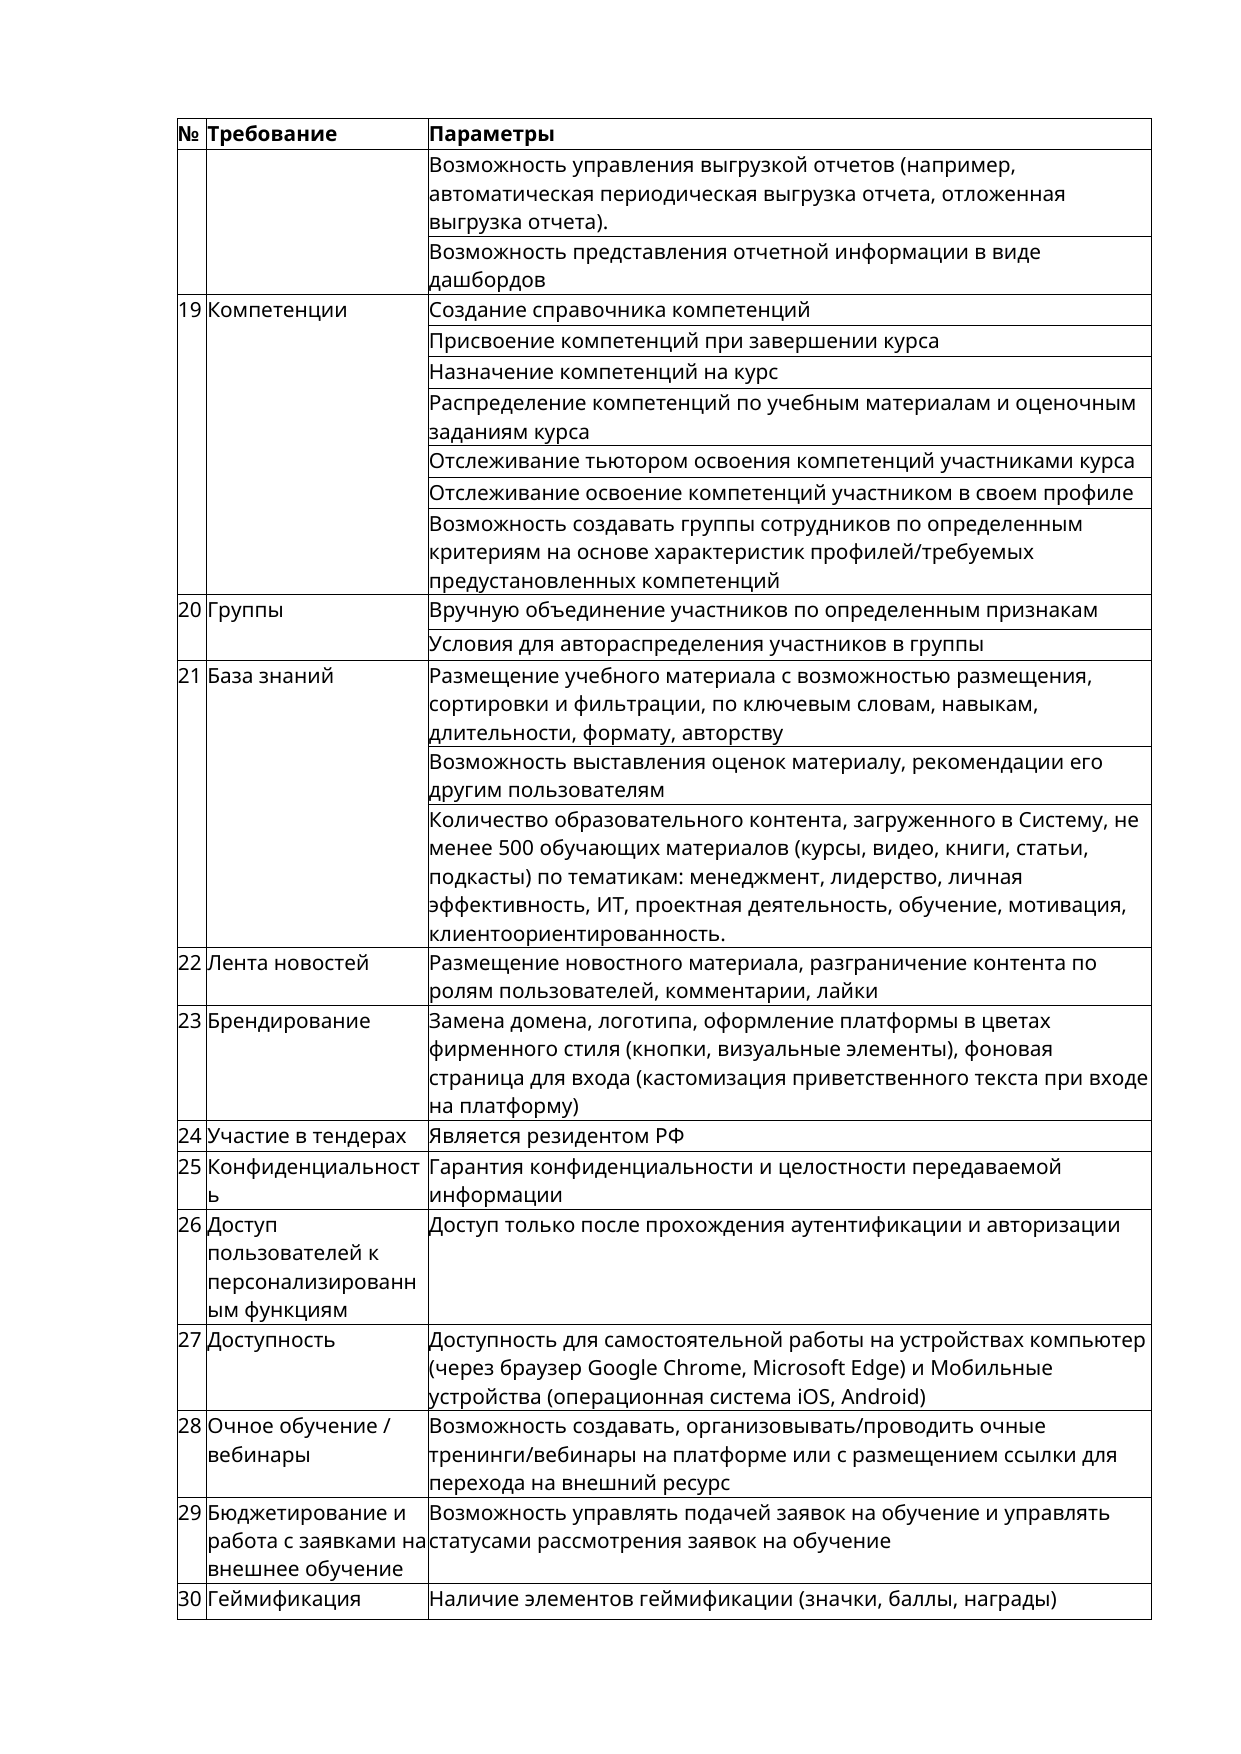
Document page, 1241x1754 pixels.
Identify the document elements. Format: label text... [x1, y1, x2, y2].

table_cell 19 [178, 295, 206, 594]
table_cell Назначение компетенций на курс [429, 357, 1151, 387]
table_cell Бюджетирование и работа с заявками на внешнее обучение [207, 1498, 428, 1583]
table_cell Является резидентом РФ [429, 1121, 1151, 1151]
table_cell Вручную объединение участников по определенным признакам [429, 595, 1151, 628]
table_cell Присвоение компетенций при завершении курса [429, 326, 1151, 356]
table_cell 28 [178, 1411, 206, 1497]
table_cell Отслеживание тьютором освоения компетенций участниками курса [429, 446, 1151, 477]
table_cell Размещение новостного материала, разграничение контента по ролям пользователей, комментарии, лайки [429, 948, 1151, 1005]
table_cell 27 [178, 1325, 206, 1410]
table_cell 29 [178, 1498, 206, 1583]
table_cell База знаний [207, 661, 428, 947]
table_cell Распределение компетенций по учебным материалам и оценочным заданиям курса [429, 389, 1151, 445]
table_cell Возможность создавать группы сотрудников по определенным критериям на основе характеристик профилей/требуемых предустановленных компетенций [429, 509, 1151, 594]
table_cell 25 [178, 1152, 206, 1209]
table_header Требование [207, 119, 428, 149]
table_cell Геймификация [207, 1584, 428, 1619]
table_cell Лента новостей [207, 948, 428, 1005]
table_cell Конфиденциальность [207, 1152, 428, 1209]
table_cell 23 [178, 1006, 206, 1120]
table_cell Возможность представления отчетной информации в виде дашбордов [429, 237, 1151, 294]
table_cell Размещение учебного материала с возможностью размещения, сортировки и фильтрации, по ключевым словам, навыкам, длительности, формату, авторству [429, 661, 1151, 746]
table_cell Условия для автораспределения участников в группы [429, 630, 1151, 660]
table_header Параметры [429, 119, 1151, 149]
table_cell Группы [207, 595, 428, 660]
table_cell Возможность выставления оценок материалу, рекомендации его другим пользователям [429, 747, 1151, 804]
table_cell Доступ только после прохождения аутентификации и авторизации [429, 1210, 1151, 1324]
table_cell Возможность создавать, организовывать/проводить очные тренинги/вебинары на платформе или с размещением ссылки для перехода на внешний ресурс [429, 1411, 1151, 1497]
table_cell Доступность [207, 1325, 428, 1410]
table_cell 22 [178, 948, 206, 1005]
table_cell Наличие элементов геймификации (значки, баллы, награды) [429, 1584, 1151, 1619]
table_cell Доступность для самостоятельной работы на устройствах компьютер (через браузер Google Chrome, Microsoft Edge) и Мобильные устройства (операционная система iOS, Android) [429, 1325, 1151, 1410]
table_cell 26 [178, 1210, 206, 1324]
table_cell Возможность управления выгрузкой отчетов (например, автоматическая периодическая выгрузка отчета, отложенная выгрузка отчета). [429, 150, 1151, 236]
table_cell Доступ пользователей к персонализированным функциям [207, 1210, 428, 1324]
table_header № [178, 119, 206, 149]
table_cell 21 [178, 661, 206, 947]
table_cell Брендирование [207, 1006, 428, 1120]
table_cell 24 [178, 1121, 206, 1151]
table_cell Создание справочника компетенций [429, 295, 1151, 325]
table_cell Количество образовательного контента, загруженного в Систему, не менее 500 обучающих материалов (курсы, видео, книги, статьи, подкасты) по тематикам: менеджмент, лидерство, личная эффективность, ИТ, проектная деятельность, обучение, мотивация, клиентоориентированность. [429, 805, 1151, 947]
table_cell Гарантия конфиденциальности и целостности передаваемой информации [429, 1152, 1151, 1209]
table_cell 20 [178, 595, 206, 660]
table_cell Очное обучение / вебинары [207, 1411, 428, 1497]
table_cell Отслеживание освоение компетенций участником в своем профиле [429, 478, 1151, 508]
table_cell Возможность управлять подачей заявок на обучение и управлять статусами рассмотрения заявок на обучение [429, 1498, 1151, 1583]
table_cell 30 [178, 1584, 206, 1619]
table_cell Участие в тендерах [207, 1121, 428, 1151]
table_cell Компетенции [207, 295, 428, 594]
table_cell Замена домена, логотипа, оформление платформы в цветах фирменного стиля (кнопки, визуальные элементы), фоновая страница для входа (кастомизация приветственного текста при входе на платформу) [429, 1006, 1151, 1120]
